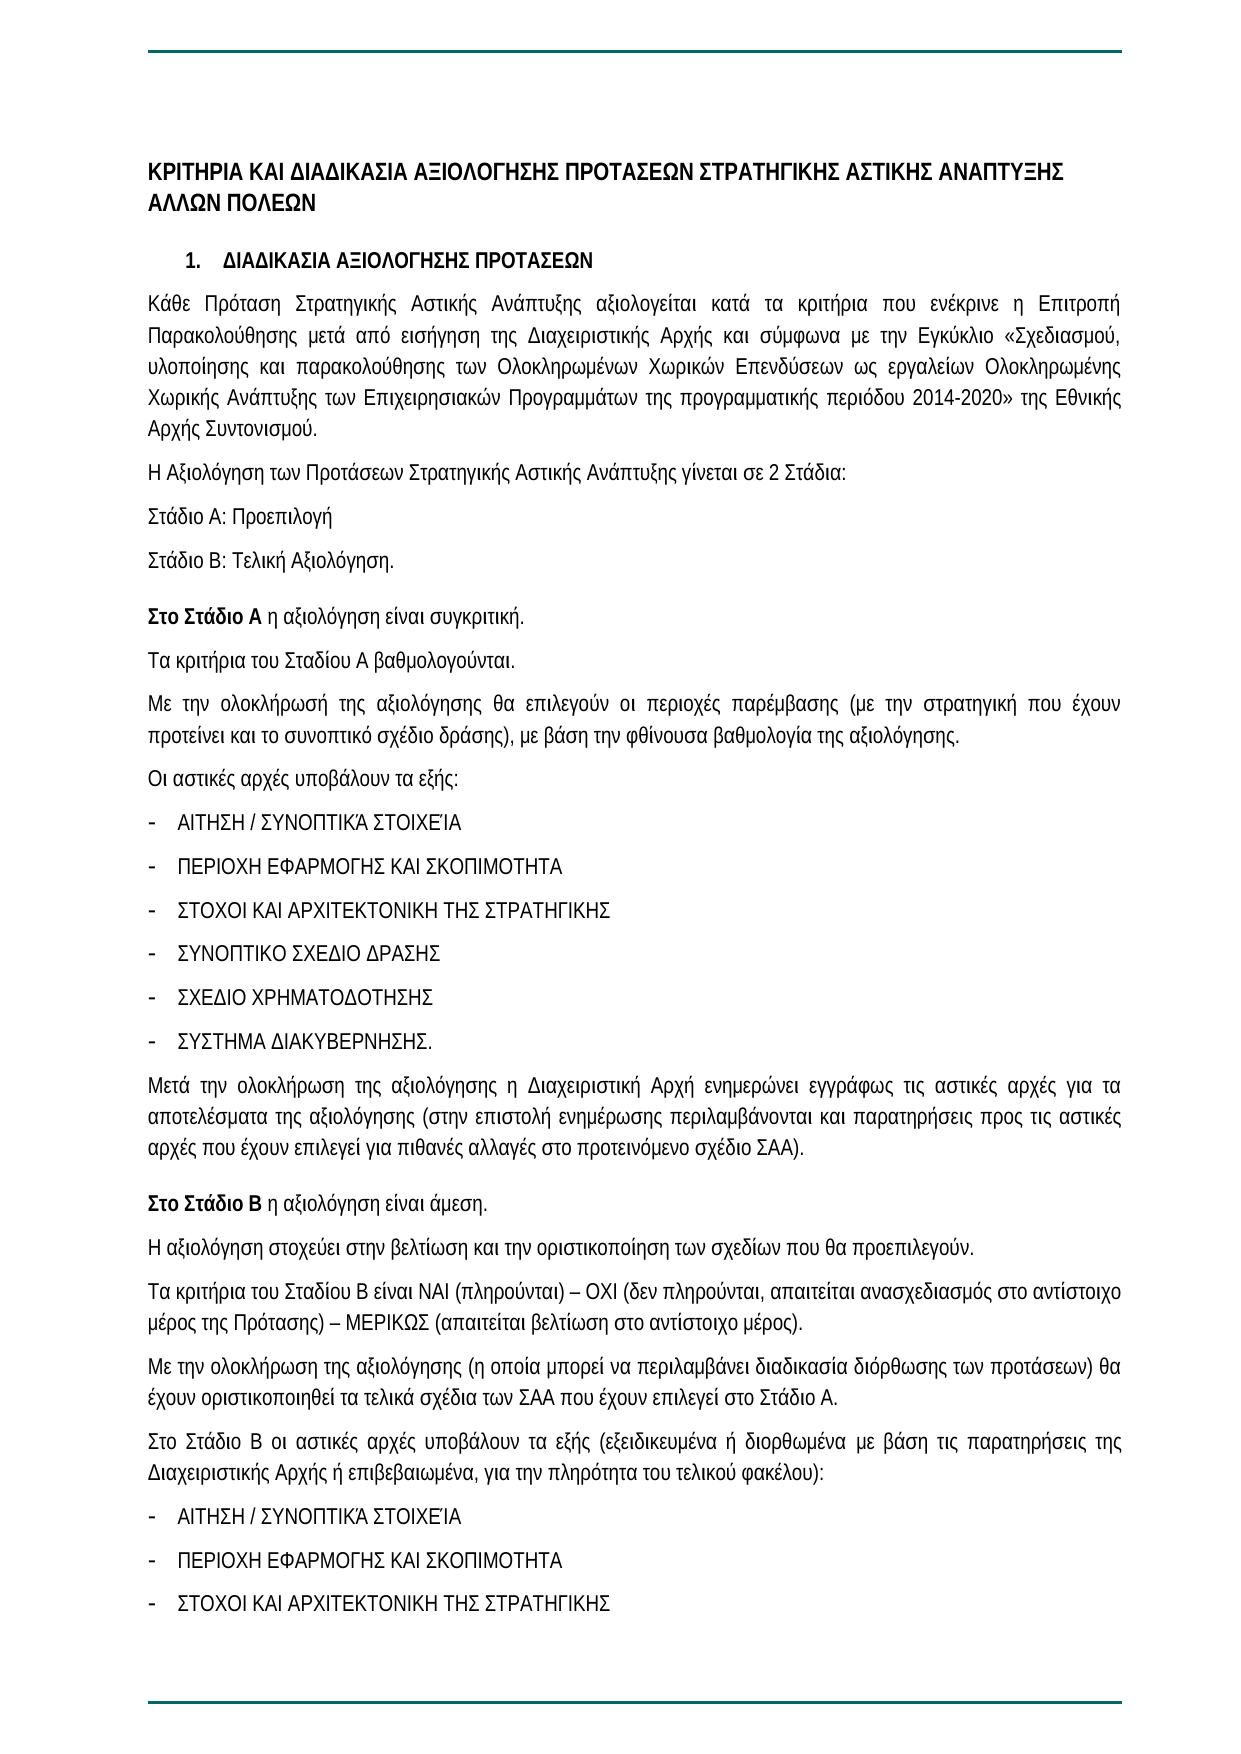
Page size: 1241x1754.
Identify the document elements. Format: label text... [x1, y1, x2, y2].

text Η Αξιολόγηση των Προτάσεων Στρατηγικής Αστικής Ανάπτυξης γίνεται σε 2 Στάδια: [148, 456, 1122, 487]
text Η αξιολόγηση στοχεύει στην βελτίωση και την οριστικοποίηση των σχεδίων που θα προεπιλεγούν. [148, 1231, 1122, 1262]
text Στο Στάδιο Β οι αστικές αρχές υποβάλουν τα εξής (εξειδικευμένα ή διορθωμένα με βάση τις παρατηρήσεις της Διαχειριστικής Αρχής ή επιβεβαιωμένα, για την πληρότητα του τελικού φακέλου): [148, 1424, 1122, 1487]
list συστημα διακυβερνησησ. [148, 1024, 1122, 1056]
text Κάθε Πρόταση Στρατηγικής Αστικής Ανάπτυξης αξιολογείται κατά τα κριτήρια που ενέκρινε η Επιτροπή Παρακολούθησης μετά από εισήγηση της Διαχειριστικής Αρχής και σύμφωνα με την Εγκύκλιο «Σχεδιασμού, υλοποίησης και παρακολούθησης των Ολοκληρωμένων Χωρικών Επενδύσεων ως εργαλείων Ολοκληρωμένης Χωρικής Ανάπτυξης των Επιχειρησιακών Προγραμμάτων της προγραμματικής περιόδου 2014-2020» της Εθνικής Αρχής Συντονισμού. [148, 287, 1122, 443]
text Στο Στάδιο Β η αξιολόγηση είναι άμεση. [148, 1187, 1122, 1218]
list συνοπτικο σχεδιο δρασησ [148, 937, 1122, 968]
text Οι αστικές αρχές υποβάλουν τα εξής: [148, 762, 1122, 793]
list σχεδιο χρηματοδοτησησ [148, 981, 1122, 1012]
text Στο Στάδιο Α η αξιολόγηση είναι συγκριτική. [148, 599, 1122, 631]
text ΚΡΙΤΗΡΙΑ ΚΑΙ διαδικασια αξιολογησησ ΠΡΟΤΑΣΕΩΝ ΣΤΡΑΤΗΓΙΚΗΣ ΑΣΤΙΚΗΣ ΑΝΑΠΤΥΞΗΣ ΑΛΛΩΝ ΠΟΛΕΩΝ [148, 156, 1122, 218]
list ΑΙΤΗΣΗ / Συνοπτικά στοιχεία [148, 1499, 1122, 1531]
text Με την ολοκλήρωσή της αξιολόγησης θα επιλεγούν οι περιοχές παρέμβασης (με την στρατηγική που έχουν προτείνει και το συνοπτικό σχέδιο δράσης), με βάση την φθίνουσα βαθμολογία της αξιολόγησης. [148, 687, 1122, 749]
text Στάδιο Β: Τελική Αξιολόγηση. [148, 543, 1122, 574]
list στοχοι και ΑΡΧΙΤΕΚΤΟΝΙΚΗ της στρατηγικης [148, 1587, 1122, 1618]
text Τα κριτήρια του Σταδίου Β είναι ΝΑΙ (πληρούνται) – ΟΧΙ (δεν πληρούνται, απαιτείται ανασχεδιασμός στο αντίστοιχο μέρος της Πρότασης) – ΜΕΡΙΚΩΣ (απαιτείται βελτίωση στο αντίστοιχο μέρος). [148, 1274, 1122, 1337]
list ΔΙΑΔΙΚΑΣΙΑ ΑΞΙΟΛΟΓΗΣΗΣ ΠΡΟΤΑΣΕΩΝ [185, 243, 1122, 274]
list στοχοι και ΑΡΧΙΤΕΚΤΟΝΙΚΗ της στρατηγικησ [148, 893, 1122, 924]
text Μετά την ολοκλήρωση της αξιολόγησης η Διαχειριστική Αρχή ενημερώνει εγγράφως τις αστικές αρχές για τα αποτελέσματα της αξιολόγησης (στην επιστολή ενημέρωσης περιλαμβάνονται και παρατηρήσεις προς τις αστικές αρχές που έχουν επιλεγεί για πιθανές αλλαγές στο προτεινόμενο σχέδιο ΣΑΑ). [148, 1068, 1122, 1162]
list ΠΕΡΙΟΧΗ ΕΦΑΡΜΟΓΗΣ ΚΑΙ ΣΚΟΠΙΜΟΤΗΤΑ [148, 1543, 1122, 1574]
list ΠΕΡΙΟΧΗ ΕΦΑΡΜΟΓΗΣ ΚΑΙ ΣΚΟΠΙΜΟΤΗΤΑ [148, 849, 1122, 881]
list ΑΙΤΗΣΗ / Συνοπτικά στοιχεία [148, 806, 1122, 837]
text Τα κριτήρια του Σταδίου Α βαθμολογούνται. [148, 643, 1122, 674]
text Με την ολοκλήρωση της αξιολόγησης (η οποία μπορεί να περιλαμβάνει διαδικασία διόρθωσης των προτάσεων) θα έχουν οριστικοποιηθεί τα τελικά σχέδια των ΣΑΑ που έχουν επιλεγεί στο Στάδιο Α. [148, 1349, 1122, 1412]
text Στάδιο Α: Προεπιλογή [148, 499, 1122, 531]
